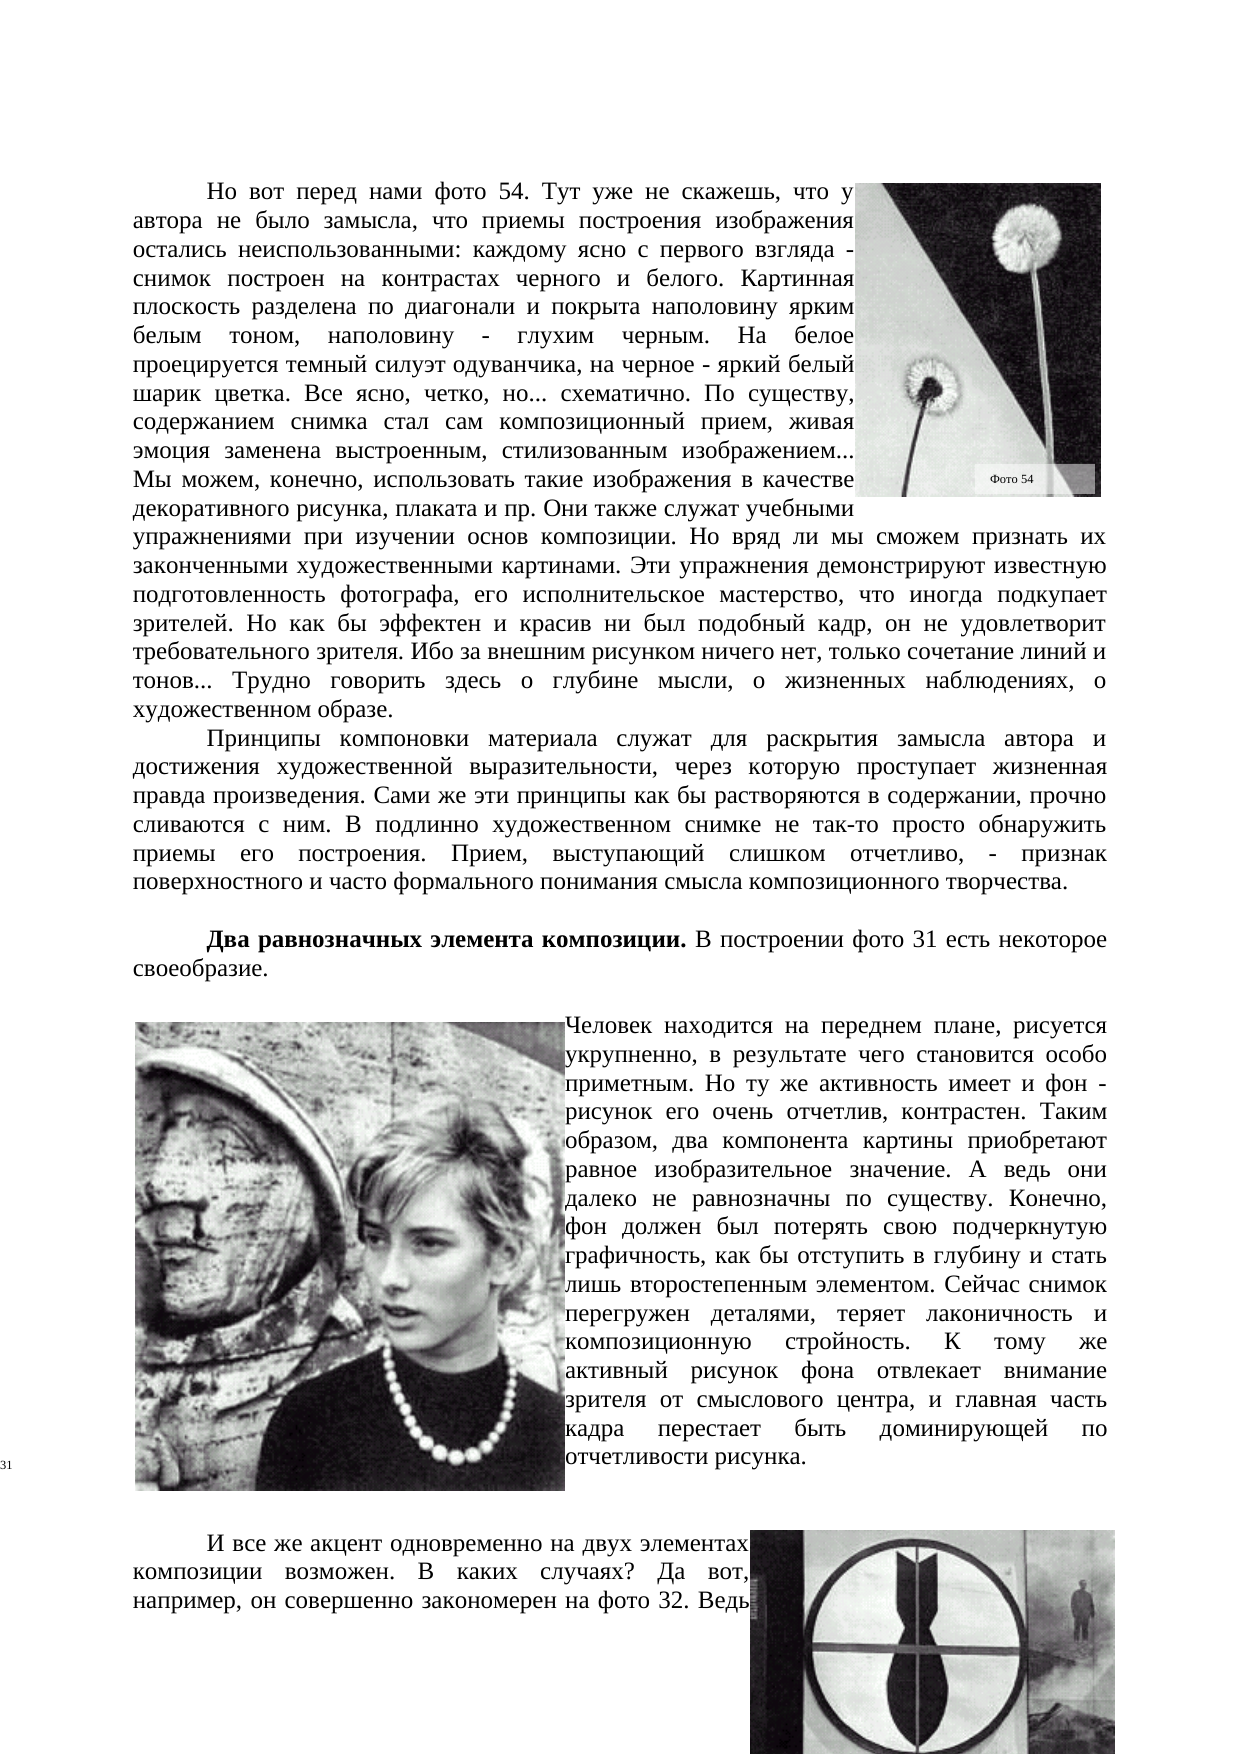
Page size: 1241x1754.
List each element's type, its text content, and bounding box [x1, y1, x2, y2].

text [133, 1528, 1108, 1614]
text Принципы компоновки материала служат для раскрытия замысла автора и достижения художественной выразительности, через которую проступает жизненная правда произведения. Сами же эти принципы как бы растворяются в содержании, прочно сливаются с ним. В подлинно художественном снимке не так-то просто обнаружить приемы его построения. Прием, выступающий слишком отчетливо, - признак поверхностного и часто формального понимания смысла композиционного творчества. [133, 723, 1108, 895]
text Но вот перед нами фото 54. Тут уже не скажешь, что у автора не было замысла, что приемы построения изображения остались неиспользованными: каждому ясно с первого взгляда - снимок построен на контрастах черного и белого. Картинная плоскость разделена по диагонали и покрыта наполовину ярким белым тоном, наполовину - глухим черным. На белое проецируется темный силуэт одуванчика, на черное - яркий белый шарик цветка. Все ясно, четко, но... схематично. По существу, содержанием снимка стал сам композиционный прием, живая эмоция заменена выстроенным, стилизованным изображением... Мы можем, конечно, использовать такие изображения в качестве декоративного рисунка, плаката и пр. Они также служат учебными упражнениями при изучении основ композиции. Но вряд ли мы сможем признать их законченными художественными картинами. Эти упражнения демонстрируют известную подготовленность фотографа, его исполнительское мастерство, что иногда подкупает зрителей. Но как бы эффектен и красив ни был подобный кадр, он не удовлетворит требовательного зрителя. Ибо за внешним рисунком ничего нет, только сочетание линий и тонов... Трудно говорить здесь о глубине мысли, о жизненных наблюдениях, о художественном образе. [133, 176, 1108, 723]
picture [135, 1022, 565, 1491]
picture [750, 1530, 1115, 1754]
text Два равнозначных элемента композиции. В построении фото 31 есть некоторое своеобразие. [133, 924, 1108, 981]
picture [855, 183, 1101, 497]
